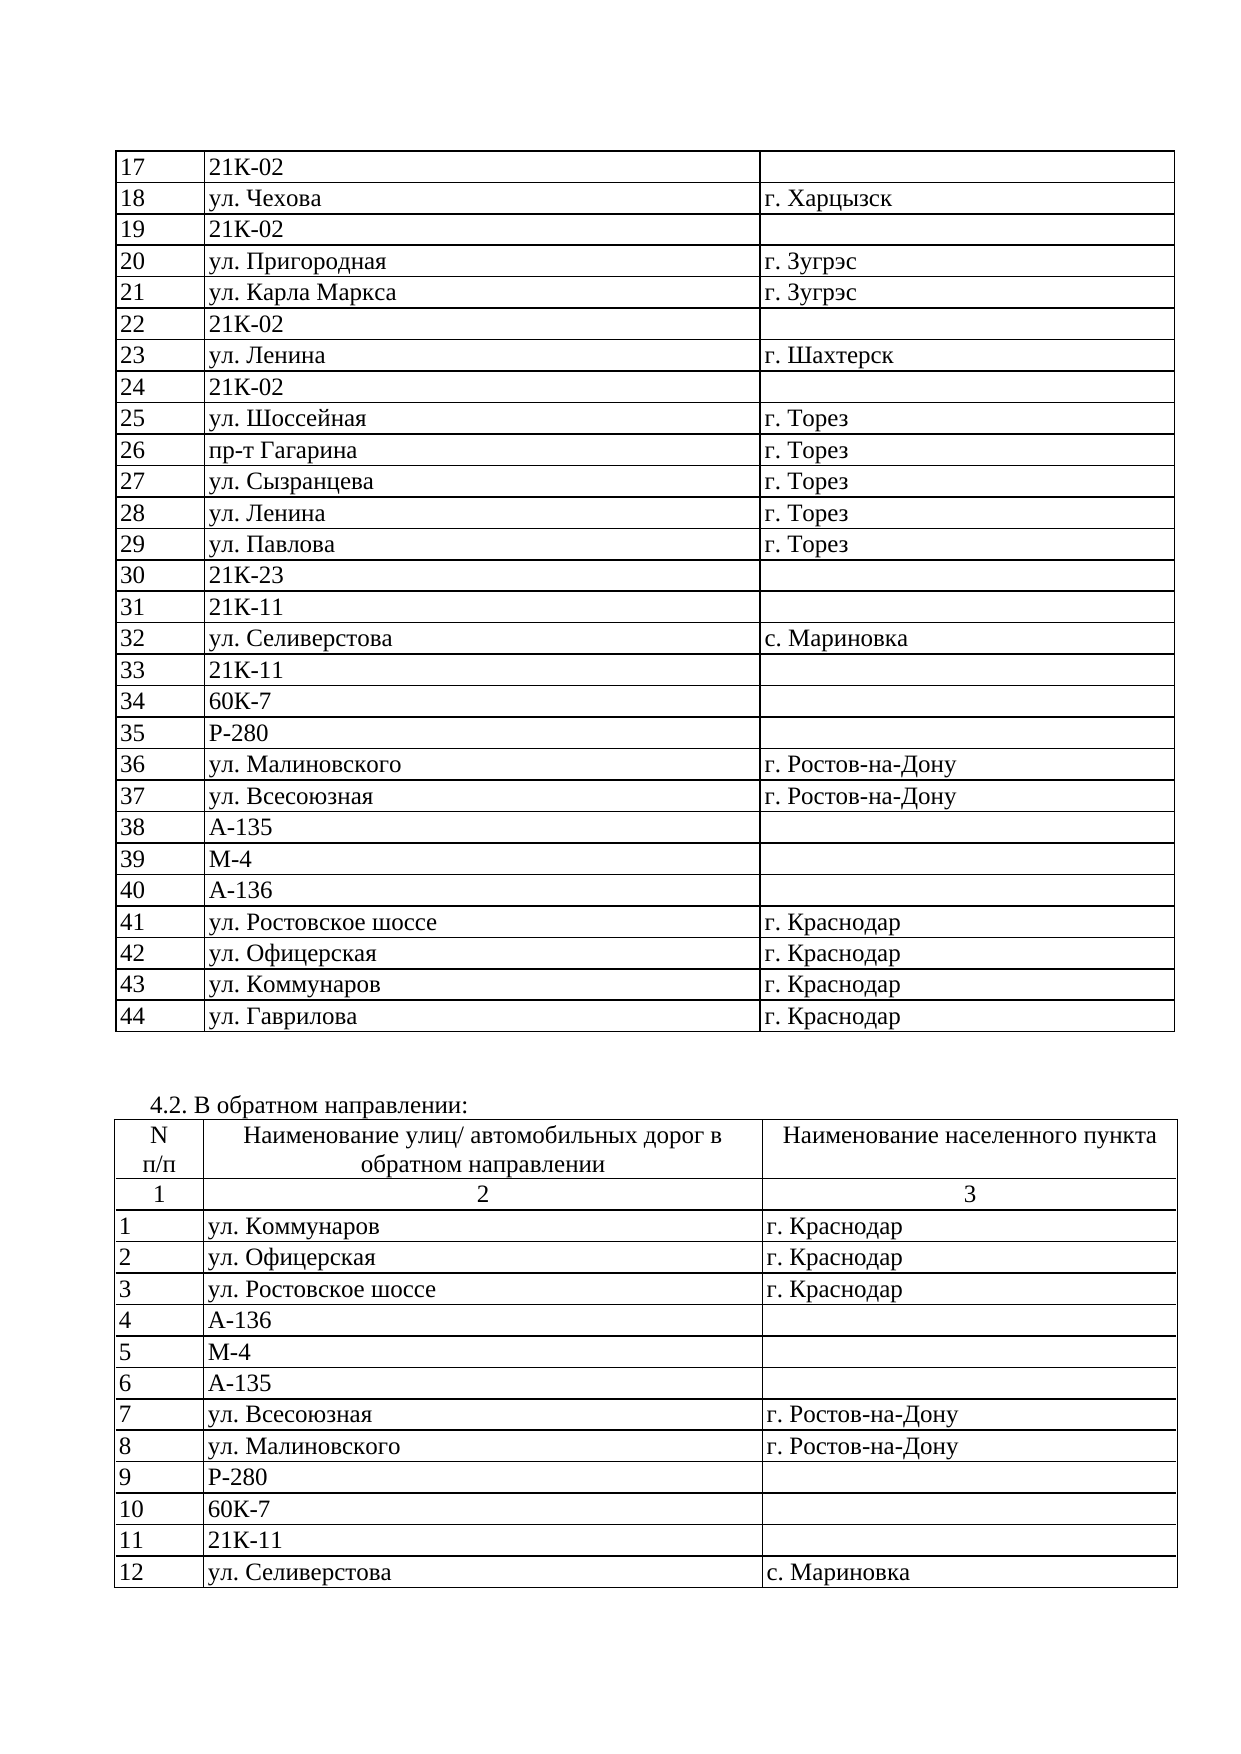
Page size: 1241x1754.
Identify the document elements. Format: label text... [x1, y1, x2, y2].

table_cell 21К-02 [205, 215, 759, 244]
table_cell ул. Карла Маркса [205, 277, 759, 307]
table_cell с. Мариновка [763, 1555, 1177, 1587]
table_header Наименование улиц/ автомобильных дорог в обратном направлении [204, 1120, 762, 1178]
table_cell ул. Селиверстова [204, 1557, 762, 1587]
table_cell 42 [117, 938, 204, 968]
table_cell ул. Шоссейная [205, 403, 759, 433]
table_cell [763, 1524, 1177, 1555]
table_cell ул. Ростовское шоссе [205, 907, 759, 936]
table_cell г. Зугрэс [761, 246, 1174, 276]
table_cell 4 [115, 1305, 203, 1335]
table_cell г. Краснодар [763, 1241, 1177, 1272]
table_cell ул. Всесоюзная [205, 781, 759, 811]
table_cell А-135 [204, 1368, 762, 1398]
table_cell 2 [115, 1242, 203, 1272]
table_cell 10 [115, 1493, 203, 1524]
table_cell 60К-7 [205, 686, 759, 716]
table_cell г. Краснодар [761, 907, 1174, 936]
table_cell г. Краснодар [763, 1272, 1177, 1303]
table_cell 22 [117, 309, 204, 339]
table_cell 26 [117, 435, 204, 464]
table_cell 29 [117, 529, 204, 559]
table_cell [761, 309, 1174, 339]
table_cell [761, 152, 1174, 181]
table_cell г. Зугрэс [761, 277, 1174, 307]
table_cell ул. Ростовское шоссе [204, 1274, 762, 1303]
table_cell ул. Сызранцева [205, 466, 759, 496]
table_cell 32 [117, 623, 204, 653]
table_cell г. Шахтерск [761, 340, 1174, 370]
table_cell 44 [117, 1001, 204, 1031]
table_cell [763, 1304, 1177, 1335]
table_cell 20 [117, 246, 204, 276]
table_cell 18 [117, 183, 204, 213]
table_cell Р-280 [204, 1462, 762, 1492]
table_header N п/п [115, 1120, 203, 1178]
table_cell 21К-11 [205, 592, 759, 622]
table_cell 17 [117, 152, 204, 181]
table_cell А-135 [205, 812, 759, 842]
table_cell А-136 [205, 875, 759, 905]
table_cell [761, 812, 1174, 842]
table_cell ул. Павлова [205, 529, 759, 559]
table_cell ул. Всесоюзная [204, 1400, 762, 1429]
table_cell 21К-02 [205, 309, 759, 339]
table_cell 27 [117, 466, 204, 496]
table_cell 21К-02 [205, 372, 759, 402]
table_cell 41 [117, 907, 204, 936]
table_cell 6 [115, 1368, 203, 1398]
table_cell 38 [117, 812, 204, 842]
table_cell г. Краснодар [763, 1209, 1177, 1241]
text 4.2. В обратном направлении: [150, 1090, 1090, 1119]
table_cell 43 [117, 970, 204, 999]
table_cell г. Ростов-на-Дону [763, 1429, 1177, 1461]
table_cell 21К-02 [205, 152, 759, 181]
table_cell г. Краснодар [761, 1001, 1174, 1031]
table_cell 2 [204, 1179, 762, 1209]
table_cell г. Торез [761, 529, 1174, 559]
table_cell 1 [115, 1179, 203, 1209]
table_cell 25 [117, 403, 204, 433]
table_cell ул. Офицерская [204, 1242, 762, 1272]
table_cell 21К-11 [205, 655, 759, 685]
table_cell Р-280 [205, 718, 759, 748]
table_cell г. Краснодар [761, 938, 1174, 968]
table_cell 24 [117, 372, 204, 402]
table_cell 23 [117, 340, 204, 370]
table_cell ул. Чехова [205, 183, 759, 213]
table_cell [761, 215, 1174, 244]
table_cell 35 [117, 718, 204, 748]
table_cell г. Ростов-на-Дону [763, 1398, 1177, 1429]
table_cell [761, 686, 1174, 716]
table_cell ул. Офицерская [205, 938, 759, 968]
table_cell 37 [117, 781, 204, 811]
table_cell г. Харцызск [761, 183, 1174, 213]
table_cell 12 [115, 1556, 203, 1587]
table_cell [761, 655, 1174, 685]
table_cell ул. Ленина [205, 498, 759, 527]
table_cell ул. Селиверстова [205, 623, 759, 653]
table_cell 39 [117, 844, 204, 873]
table_cell [761, 372, 1174, 402]
table_cell А-136 [204, 1305, 762, 1335]
table_cell 9 [115, 1462, 203, 1492]
table_cell 28 [117, 498, 204, 527]
table_cell [763, 1461, 1177, 1492]
table_cell [761, 718, 1174, 748]
table_cell [763, 1366, 1177, 1398]
table_cell г. Торез [761, 435, 1174, 464]
table_cell пр-т Гагарина [205, 435, 759, 464]
table_cell ул. Ленина [205, 340, 759, 370]
table_cell [761, 592, 1174, 622]
table_cell ул. Коммунаров [204, 1211, 762, 1241]
table_cell 11 [115, 1525, 203, 1555]
table_cell 21К-11 [204, 1525, 762, 1555]
table_cell 7 [115, 1399, 203, 1429]
table_cell ул. Коммунаров [205, 970, 759, 999]
table_cell г. Торез [761, 403, 1174, 433]
table_cell 8 [115, 1430, 203, 1461]
table_cell 31 [117, 592, 204, 622]
table_cell г. Торез [761, 466, 1174, 496]
table_cell с. Мариновка [761, 623, 1174, 653]
table_cell ул. Малиновского [204, 1431, 762, 1461]
table_cell [763, 1335, 1177, 1366]
table_cell ул. Пригородная [205, 246, 759, 276]
table_cell [761, 875, 1174, 905]
table_cell ул. Малиновского [205, 749, 759, 779]
table_cell [761, 561, 1174, 590]
table_cell М-4 [204, 1337, 762, 1366]
table_cell 33 [117, 655, 204, 685]
table_cell 34 [117, 686, 204, 716]
table_cell М-4 [205, 844, 759, 873]
table_cell 3 [115, 1273, 203, 1303]
table_cell г. Ростов-на-Дону [761, 781, 1174, 811]
table_cell 36 [117, 749, 204, 779]
table_cell г. Торез [761, 498, 1174, 527]
table_cell г. Краснодар [761, 970, 1174, 999]
table_cell 3 [763, 1178, 1177, 1209]
table_cell ул. Гаврилова [205, 1001, 759, 1031]
table_cell 19 [117, 215, 204, 244]
table_cell 21К-23 [205, 561, 759, 590]
table_cell [761, 844, 1174, 873]
table_cell 21 [117, 277, 204, 307]
table_cell 60К-7 [204, 1494, 762, 1524]
table_cell г. Ростов-на-Дону [761, 749, 1174, 779]
table_cell 5 [115, 1336, 203, 1366]
table_cell 30 [117, 561, 204, 590]
table_cell [763, 1492, 1177, 1524]
table_cell 40 [117, 875, 204, 905]
table_header Наименование населенного пункта [763, 1120, 1177, 1178]
table_cell 1 [115, 1210, 203, 1241]
